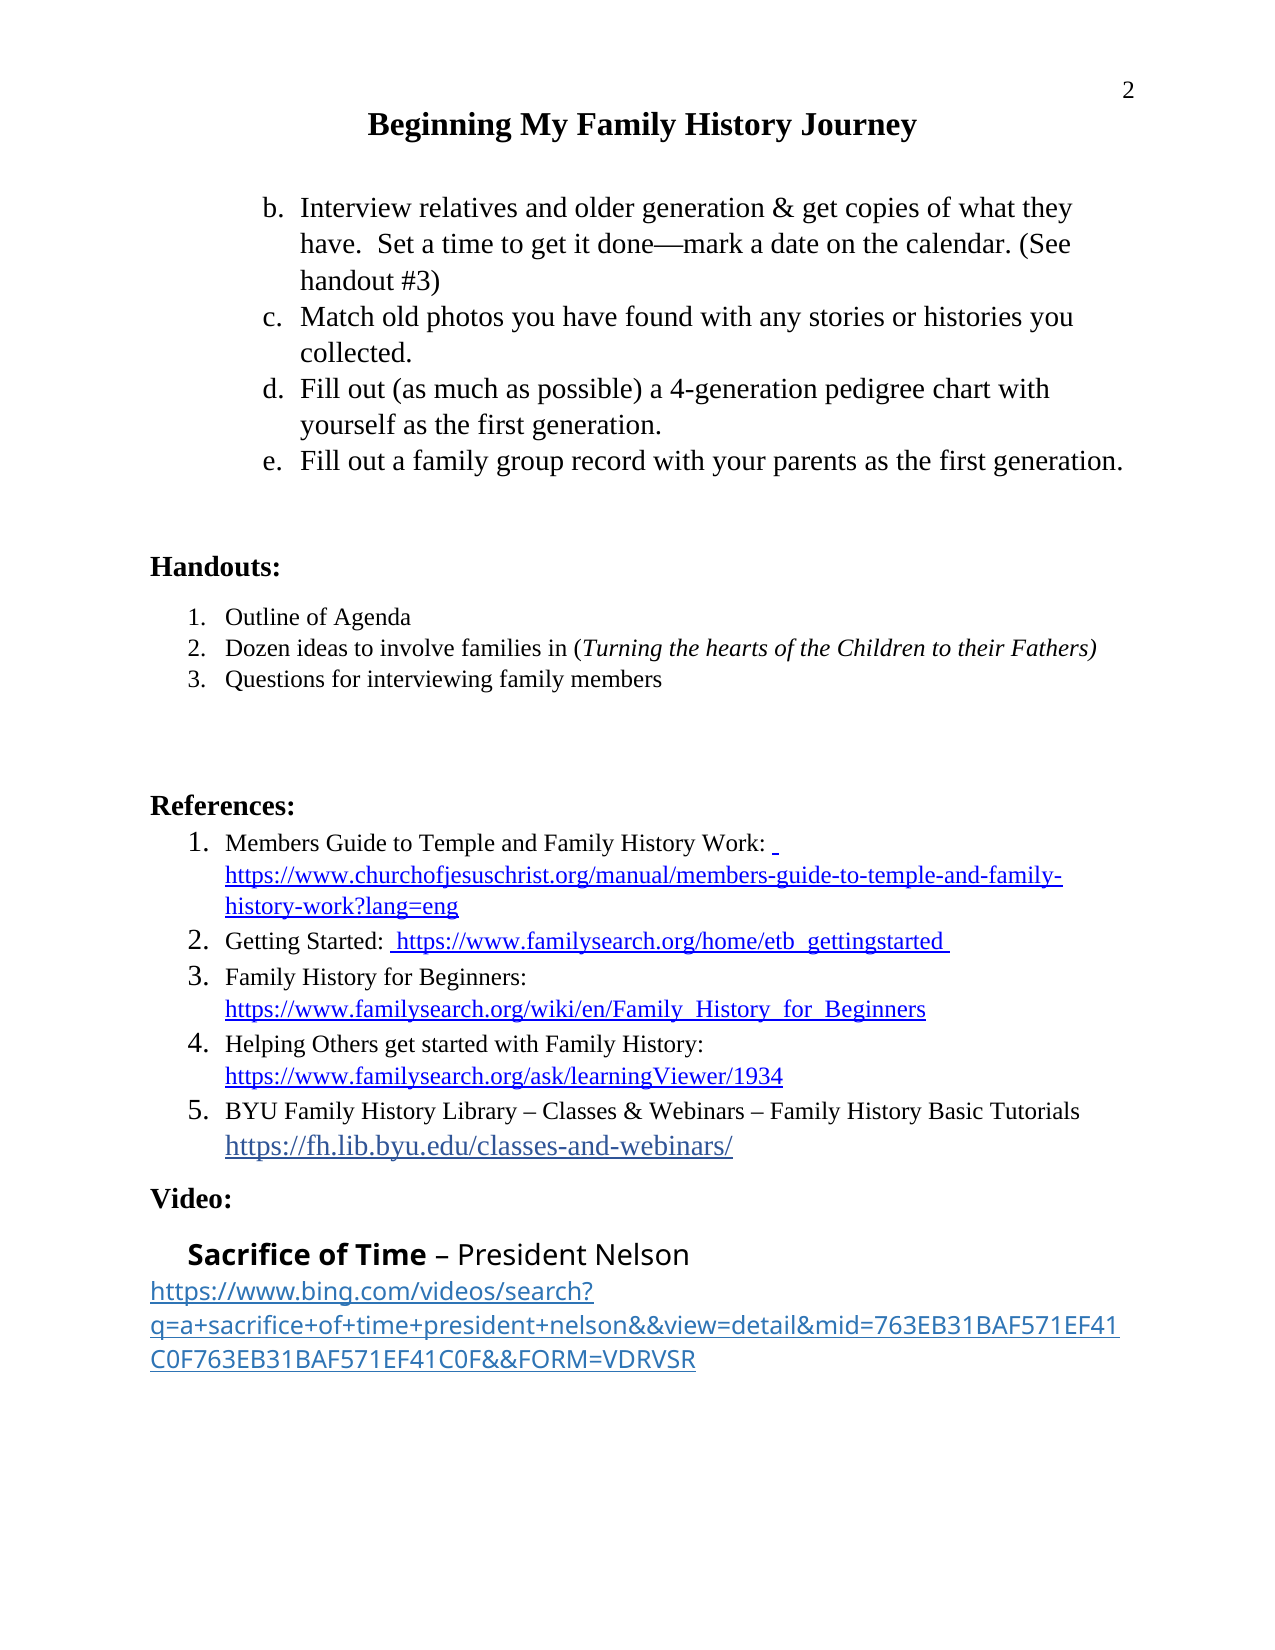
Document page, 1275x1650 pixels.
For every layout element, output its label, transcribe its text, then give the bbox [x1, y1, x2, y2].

text https://www.bing.com/videos/search?q=a+sacrifice+of+time+president+nelson&&view=detail&mid=763EB31BAF571EF41C0F763EB31BAF571EF41C0F&&FORM=VDRVSR [150, 1274, 1134, 1376]
text Sacrifice of Time – President Nelson [150, 1234, 1134, 1274]
list Fill out a family group record with your parents as the first generation. [262, 443, 1134, 477]
list Fill out (as much as possible) a 4-generation pedigree chart with yourself as the first generation. [262, 371, 1134, 441]
list Interview relatives and older generation & get copies of what they have. Set a time to get it done—mark a date on the calendar. (See handout #3) [262, 191, 1134, 296]
list Helping Others get started with Family History: https://www.familysearch.org/ask/learningViewer/1934 [187, 1025, 1134, 1090]
text Video: [150, 1181, 1134, 1215]
list Questions for interviewing family members [187, 664, 1134, 693]
list Outline of Agenda [187, 602, 1134, 631]
list Members Guide to Temple and Family History Work: https://www.churchofjesuschrist.org/manual/members-guide-to-temple-and-family-history-work?lang=eng [187, 824, 1134, 920]
list Getting Started: https://www.familysearch.org/home/etb_gettingstarted [187, 922, 1134, 956]
list https://fh.lib.byu.edu/classes-and-webinars/ [225, 1128, 1134, 1162]
list Family History for Beginners: https://www.familysearch.org/wiki/en/Family_History_for_Beginners [187, 958, 1134, 1023]
text Handouts: [150, 549, 1134, 583]
list Dozen ideas to involve families in (Turning the hearts of the Children to their Fathers) [187, 633, 1134, 662]
list References: [150, 788, 1134, 822]
list BYU Family History Library – Classes & Webinars – Family History Basic Tutorials [187, 1092, 1134, 1126]
list Match old photos you have found with any stories or histories you collected. [262, 299, 1134, 369]
